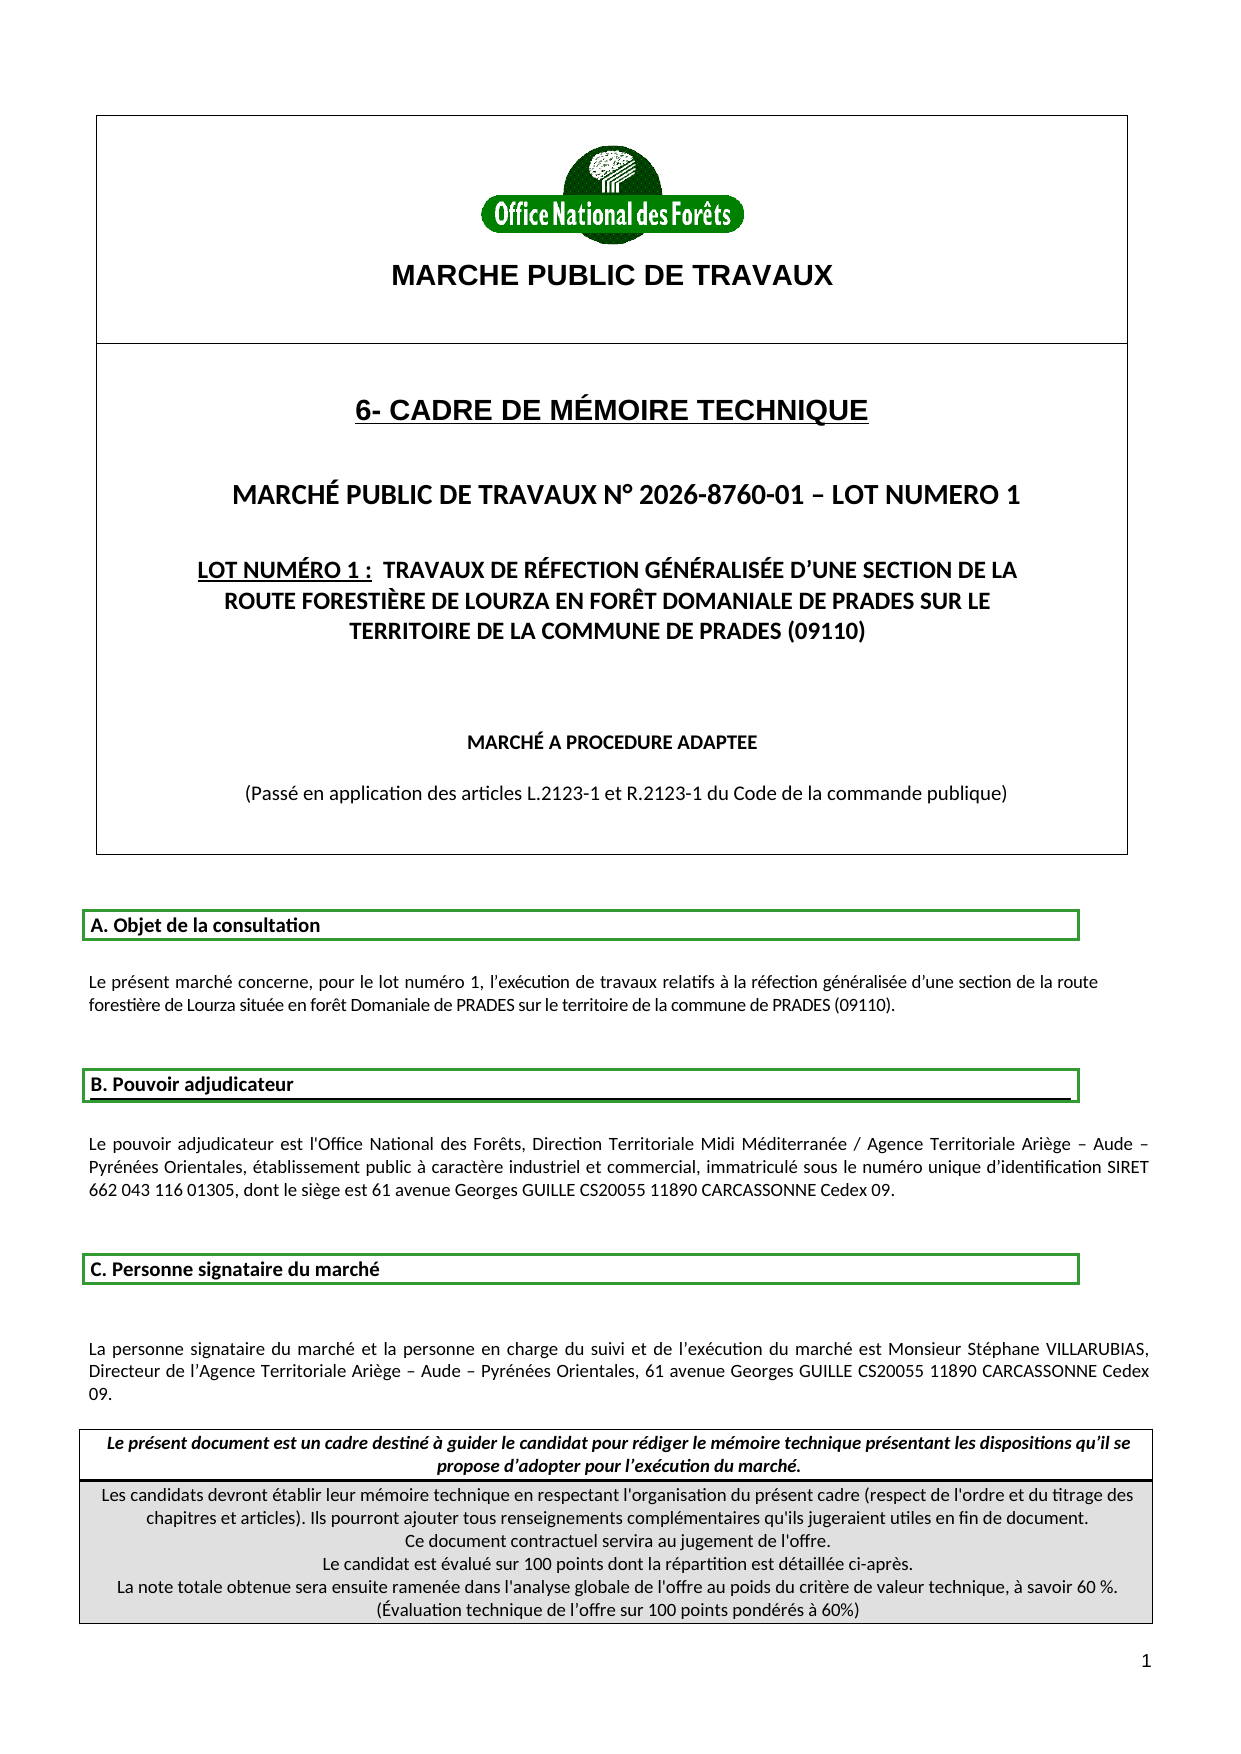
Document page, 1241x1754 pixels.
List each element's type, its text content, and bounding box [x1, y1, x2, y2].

table_header A. Objet de la consultation [85, 912, 1077, 938]
text Ce document contractuel servira au jugement de l'offre. [80, 1526, 1152, 1549]
text Les candidats devront établir leur mémoire technique en respectant l'organisation du présent cadre (respect de l'ordre et du titrage des chapitres et articles). Ils pourront ajouter tous renseignements complémentaires qu'ils jugeraient utiles en fin de document. [80, 1482, 1152, 1526]
text La note totale obtenue sera ensuite ramenée dans l'analyse globale de l'offre au poids du critère de valeur technique, à savoir 60 %. (Évaluation technique de l’offre sur 100 points pondérés à 60%) [80, 1572, 1152, 1623]
table_cell 6- cadre de mÉmoire technique MARCHÉ PUBLIC de TRAVAUX N° 2026-8760-01 – LOT NUMERO 1 MARCHÉ A PROCEDURE ADAPTEE (Passé en application des articles L.2123-1 et R.2123-1 du Code de la commande publique) [97, 344, 1127, 854]
text La personne signataire du marché et la personne en charge du suivi et de l’exécution du marché est Monsieur Stéphane VILLARUBIAS, Directeur de l’Agence Territoriale Ariège – Aude – Pyrénées Orientales, 61 avenue Georges GUILLE CS20055 11890 CARCASSONNE Cedex 09. [89, 1337, 1152, 1406]
text Le présent document est un cadre destiné à guider le candidat pour rédiger le mémoire technique présentant les dispositions qu’il se propose d’adopter pour l’exécution du marché. [80, 1430, 1152, 1479]
text Le présent marché concerne, pour le lot numéro 1, l’exécution de travaux relatifs à la réfection généralisée d’une section de la route forestière de Lourza située en forêt Domaniale de PRADES sur le territoire de la commune de PRADES (09110). [89, 970, 1099, 1016]
picture [479, 144, 745, 246]
text Le pouvoir adjudicateur est l'Office National des Forêts, Direction Territoriale Midi Méditerranée / Agence Territoriale Ariège – Aude – Pyrénées Orientales, établissement public à caractère industriel et commercial, immatriculé sous le numéro unique d’identification SIRET 662 043 116 01305, dont le siège est 61 avenue Georges GUILLE CS20055 11890 CARCASSONNE Cedex 09. [89, 1132, 1152, 1201]
table_header C. Personne signataire du marché [85, 1256, 1077, 1282]
text Le candidat est évalué sur 100 points dont la répartition est détaillée ci-après. [80, 1549, 1152, 1572]
table_header B. Pouvoir adjudicateur [85, 1071, 1077, 1100]
table_header MARCHE PUBLIC de travaux [97, 116, 1127, 343]
